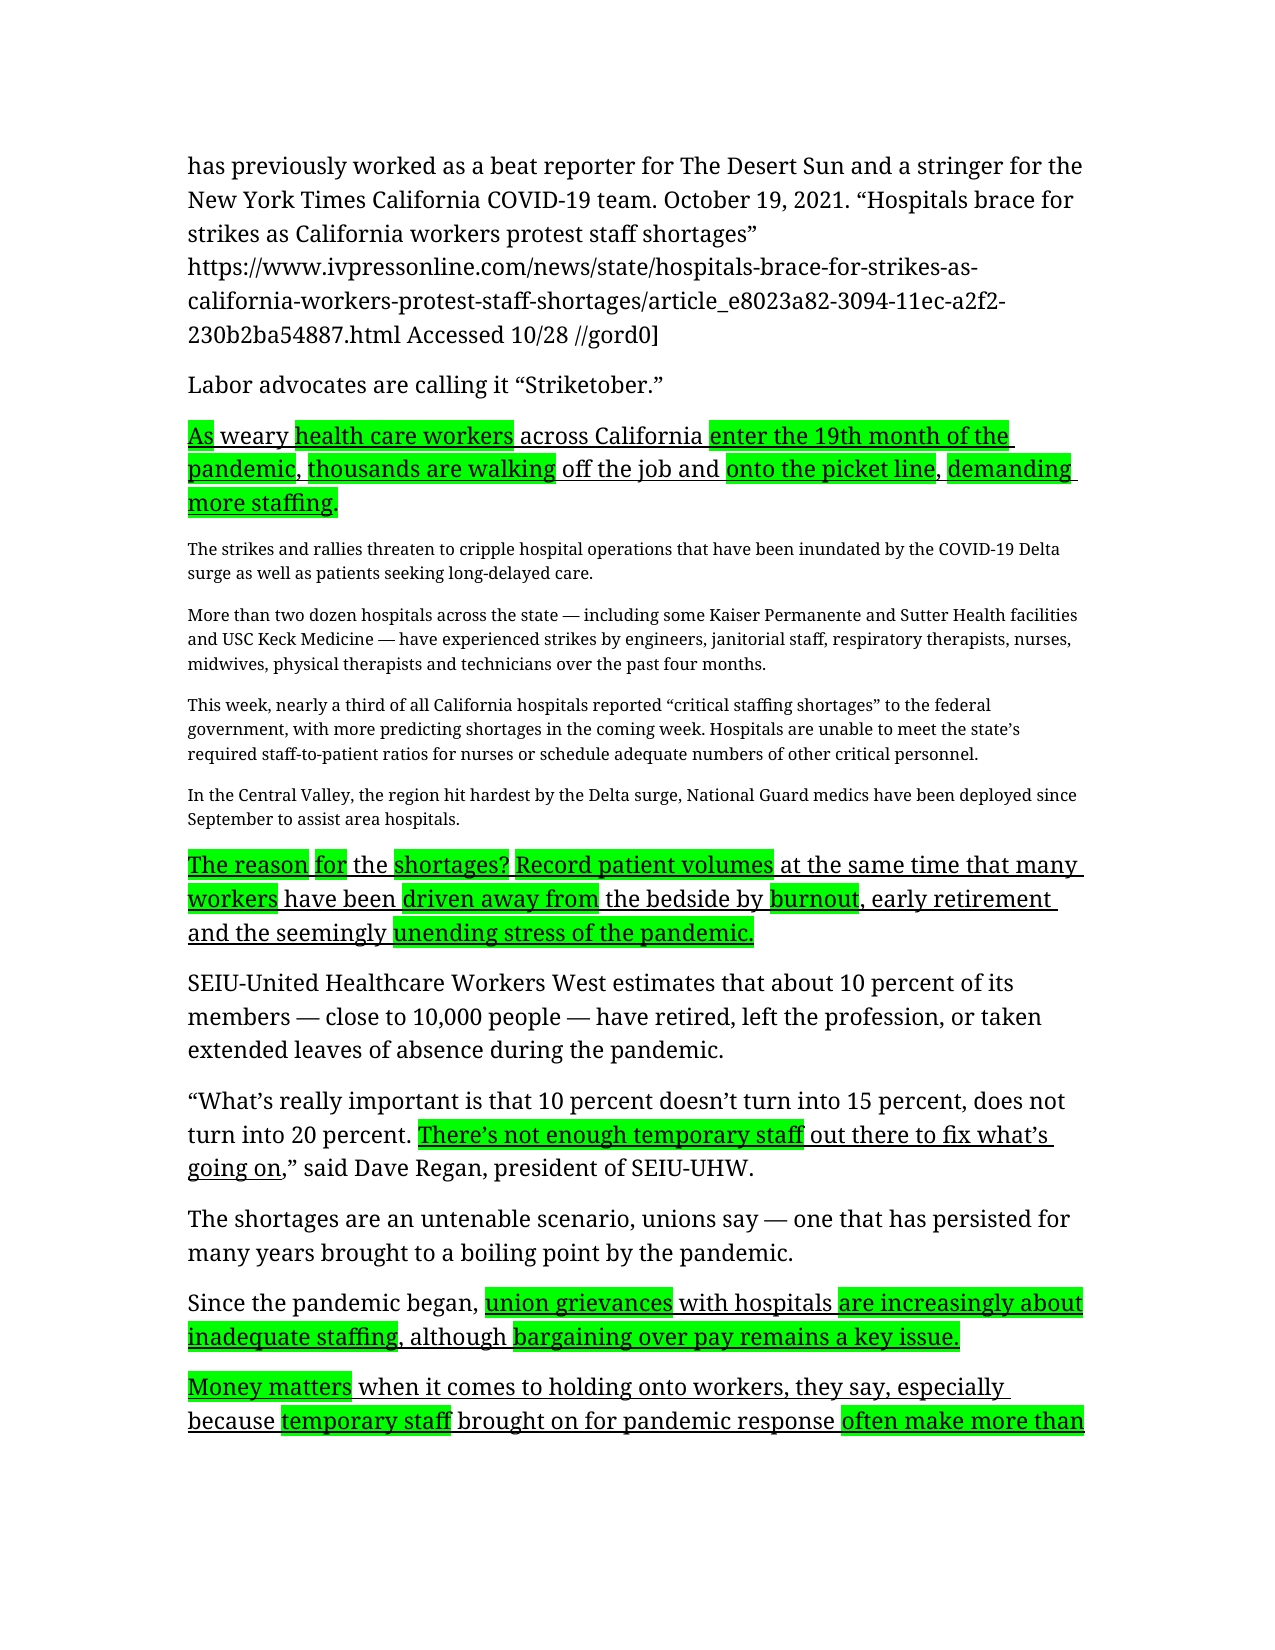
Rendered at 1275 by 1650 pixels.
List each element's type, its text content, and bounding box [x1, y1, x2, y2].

text Labor advocates are calling it “Striketober.” [187, 369, 1087, 400]
text Since the pandemic began, union grievances with hospitals are increasingly about inadequate staffing, although bargaining over pay remains a key issue. [187, 1287, 1087, 1352]
text As weary health care workers across California enter the 19th month of the pandemic, thousands are walking off the job and onto the picket line, demanding more staffing. [187, 419, 1087, 518]
text SEIU-United Healthcare Workers West estimates that about 10 percent of its members — close to 10,000 people — have retired, left the profession, or taken extended leaves of absence during the pandemic. [187, 967, 1087, 1066]
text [187, 150, 1087, 350]
text This week, nearly a third of all California hospitals reported “critical staffing shortages” to the federal government, with more predicting shortages in the coming week. Hospitals are unable to meet the state’s required staff-to-patient ratios for nurses or schedule adequate numbers of other critical personnel. [187, 693, 1087, 765]
text The reason for the shortages? Record patient volumes at the same time that many workers have been driven away from the bedside by burnout, early retirement and the seemingly unending stress of the pandemic. [187, 849, 1087, 948]
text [187, 1371, 1087, 1436]
text More than two dozen hospitals across the state — including some Kaiser Permanente and Sutter Health facilities and USC Keck Medicine — have experienced strikes by engineers, janitorial staff, respiratory therapists, nurses, midwives, physical therapists and technicians over the past four months. [187, 603, 1087, 675]
text “What’s really important is that 10 percent doesn’t turn into 15 percent, does not turn into 20 percent. There’s not enough temporary staff out there to fix what’s going on,” said Dave Regan, president of SEIU-UHW. [187, 1085, 1087, 1183]
text In the Central Valley, the region hit hardest by the Delta surge, National Guard medics have been deployed since September to assist area hospitals. [187, 783, 1087, 831]
text The strikes and rallies threaten to cripple hospital operations that have been inundated by the COVID-19 Delta surge as well as patients seeking long-delayed care. [187, 537, 1087, 585]
text The shortages are an untenable scenario, unions say — one that has persisted for many years brought to a boiling point by the pandemic. [187, 1203, 1087, 1268]
